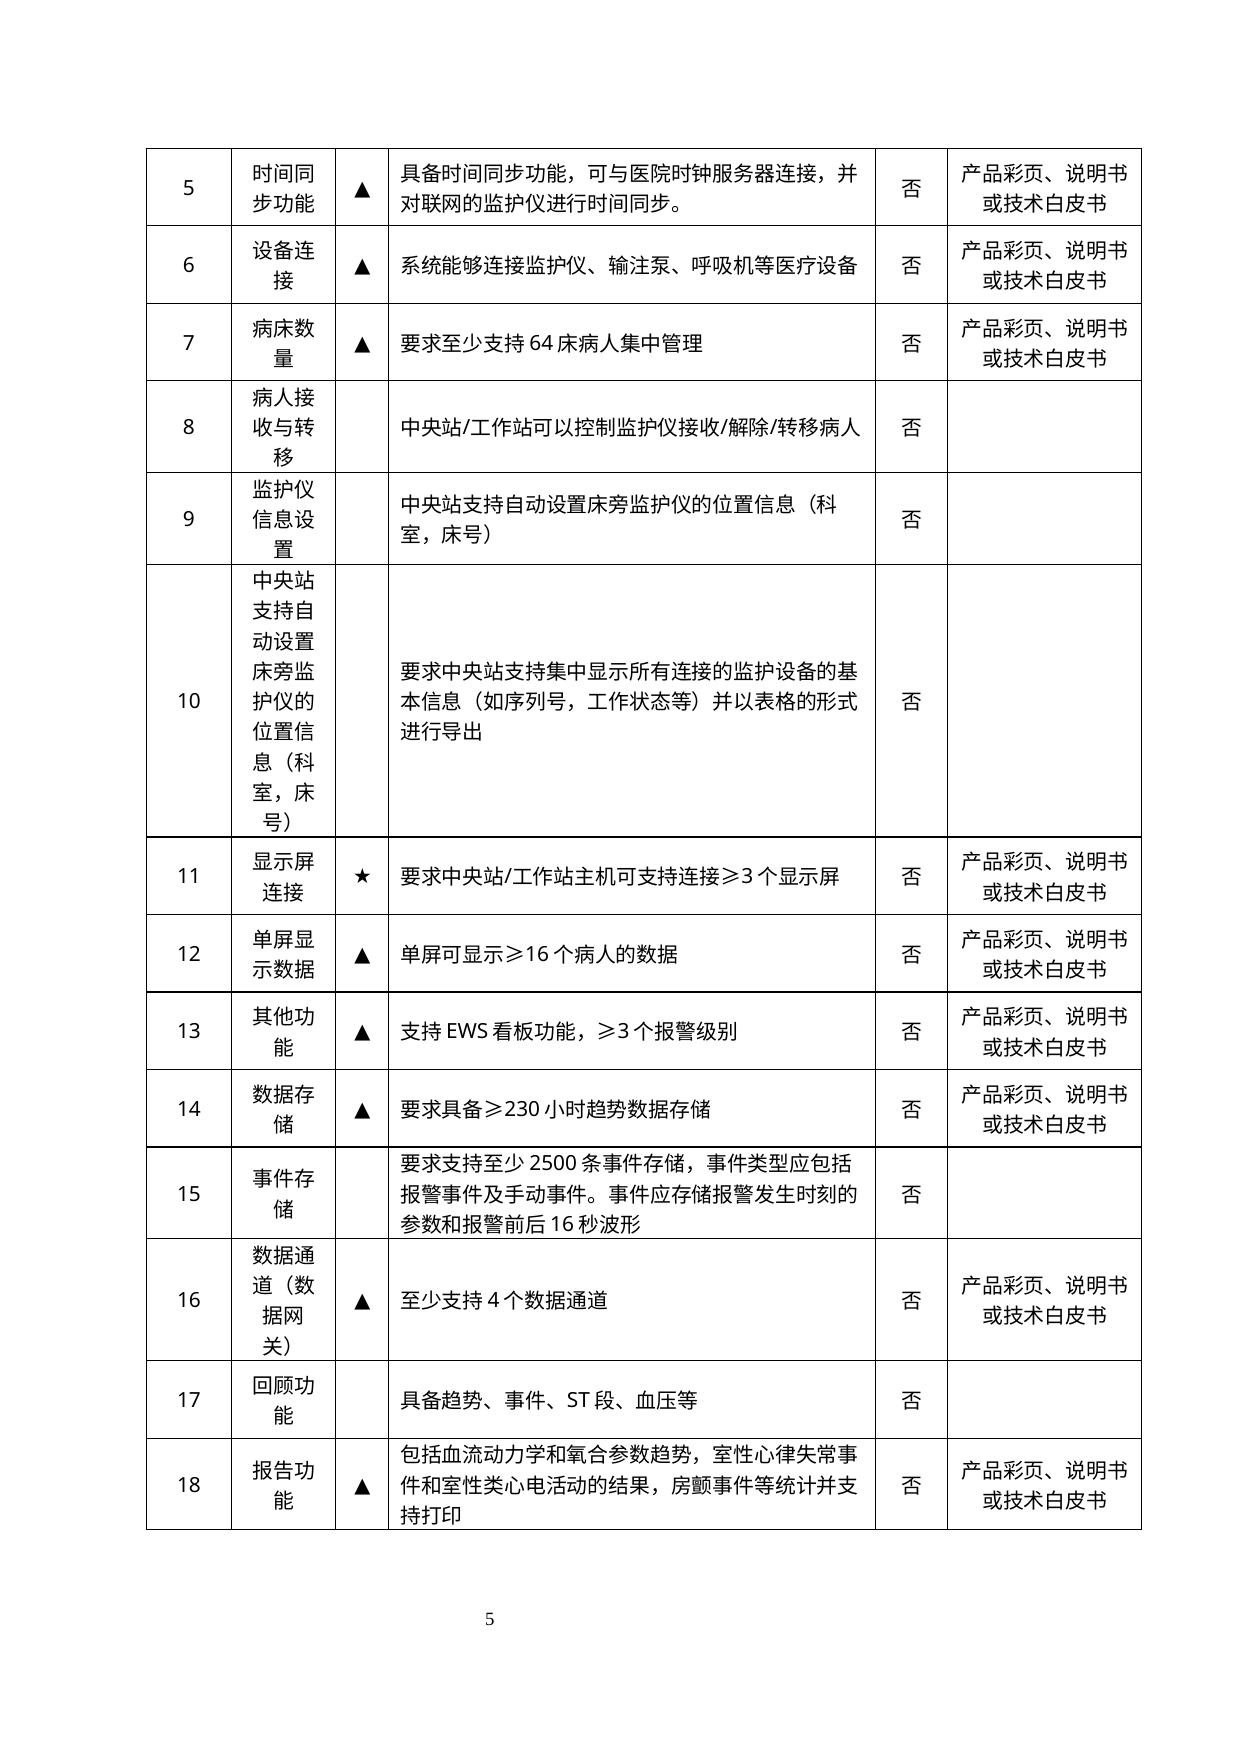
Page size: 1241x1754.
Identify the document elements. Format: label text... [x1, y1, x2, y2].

table_cell 至少支持4个数据通道 [389, 1239, 875, 1360]
table_cell ▲ [336, 993, 388, 1069]
table_cell 8 [147, 381, 231, 472]
table_cell 支持EWS看板功能，≥3个报警级别 [389, 993, 875, 1069]
table_cell 报告功能 [232, 1439, 335, 1529]
table_cell 否 [876, 1070, 947, 1146]
table_cell 产品彩页、说明书或技术白皮书 [948, 1070, 1141, 1146]
table_cell [336, 381, 388, 472]
table_cell ★ [336, 838, 388, 914]
table_cell 9 [147, 473, 231, 563]
table_cell 否 [876, 149, 947, 225]
table_cell 产品彩页、说明书或技术白皮书 [948, 993, 1141, 1069]
table_cell 产品彩页、说明书或技术白皮书 [948, 1439, 1141, 1529]
table_cell 监护仪信息设置 [232, 473, 335, 563]
table_cell 11 [147, 838, 231, 914]
table_cell [948, 565, 1141, 836]
table_cell [948, 1361, 1141, 1438]
table_cell 否 [876, 1439, 947, 1529]
table_cell ▲ [336, 915, 388, 991]
table_cell 14 [147, 1070, 231, 1146]
table_cell 其他功能 [232, 993, 335, 1069]
table_cell 否 [876, 1361, 947, 1438]
table_cell 中央站/工作站可以控制监护仪接收/解除/转移病人 [389, 381, 875, 472]
table_cell 要求中央站/工作站主机可支持连接≥3个显示屏 [389, 838, 875, 914]
table_cell 否 [876, 1148, 947, 1238]
table_cell ▲ [336, 304, 388, 380]
table_cell 10 [147, 565, 231, 836]
table_cell [336, 473, 388, 563]
table_cell 显示屏连接 [232, 838, 335, 914]
table_cell 产品彩页、说明书或技术白皮书 [948, 226, 1141, 303]
table_cell 16 [147, 1239, 231, 1360]
table_cell ▲ [336, 149, 388, 225]
table_cell 7 [147, 304, 231, 380]
table_cell 5 [147, 149, 231, 225]
table_cell ▲ [336, 1070, 388, 1146]
table_cell 产品彩页、说明书或技术白皮书 [948, 838, 1141, 914]
table_cell 具备趋势、事件、ST段、血压等 [389, 1361, 875, 1438]
table_cell 否 [876, 838, 947, 914]
table_cell 单屏可显示≥16个病人的数据 [389, 915, 875, 991]
table_cell [948, 473, 1141, 563]
table_cell 否 [876, 915, 947, 991]
table_cell 产品彩页、说明书或技术白皮书 [948, 1239, 1141, 1360]
table_cell 17 [147, 1361, 231, 1438]
table_cell 产品彩页、说明书或技术白皮书 [948, 304, 1141, 380]
table_cell 6 [147, 226, 231, 303]
table_cell 病床数量 [232, 304, 335, 380]
table_cell 单屏显示数据 [232, 915, 335, 991]
table_cell 13 [147, 993, 231, 1069]
table_cell 设备连接 [232, 226, 335, 303]
table_cell [948, 1148, 1141, 1238]
table_cell 否 [876, 473, 947, 563]
table_cell 产品彩页、说明书或技术白皮书 [948, 149, 1141, 225]
table_cell 数据通道（数据网关） [232, 1239, 335, 1360]
table_cell [336, 1361, 388, 1438]
table_cell [948, 381, 1141, 472]
table_cell 中央站支持自动设置床旁监护仪的位置信息（科室，床号） [232, 565, 335, 836]
table_cell 否 [876, 565, 947, 836]
table_cell [336, 1148, 388, 1238]
table_cell ▲ [336, 1439, 388, 1529]
table_cell 具备时间同步功能，可与医院时钟服务器连接，并对联网的监护仪进行时间同步。 [389, 149, 875, 225]
table_cell 要求支持至少2500条事件存储，事件类型应包括报警事件及手动事件。事件应存储报警发生时刻的参数和报警前后16秒波形 [389, 1148, 875, 1238]
table_cell 回顾功能 [232, 1361, 335, 1438]
table_cell 要求至少支持64床病人集中管理 [389, 304, 875, 380]
table_cell 否 [876, 304, 947, 380]
table_cell 中央站支持自动设置床旁监护仪的位置信息（科室，床号） [389, 473, 875, 563]
table_cell 数据存储 [232, 1070, 335, 1146]
table_cell 否 [876, 381, 947, 472]
table_cell 18 [147, 1439, 231, 1529]
table_cell [336, 565, 388, 836]
table_cell 否 [876, 1239, 947, 1360]
table_cell 病人接收与转移 [232, 381, 335, 472]
table_cell 否 [876, 993, 947, 1069]
table_cell ▲ [336, 1239, 388, 1360]
table_cell 要求中央站支持集中显示所有连接的监护设备的基本信息（如序列号，工作状态等）并以表格的形式进行导出 [389, 565, 875, 836]
table_cell 时间同步功能 [232, 149, 335, 225]
table_cell 15 [147, 1148, 231, 1238]
table_cell 12 [147, 915, 231, 991]
table_cell 系统能够连接监护仪、输注泵、呼吸机等医疗设备 [389, 226, 875, 303]
table_cell 否 [876, 226, 947, 303]
table_cell 产品彩页、说明书或技术白皮书 [948, 915, 1141, 991]
table_cell 包括血流动力学和氧合参数趋势，室性心律失常事件和室性类心电活动的结果，房颤事件等统计并支持打印 [389, 1439, 875, 1529]
table_cell 要求具备≥230小时趋势数据存储 [389, 1070, 875, 1146]
table_cell 事件存储 [232, 1148, 335, 1238]
table_cell ▲ [336, 226, 388, 303]
